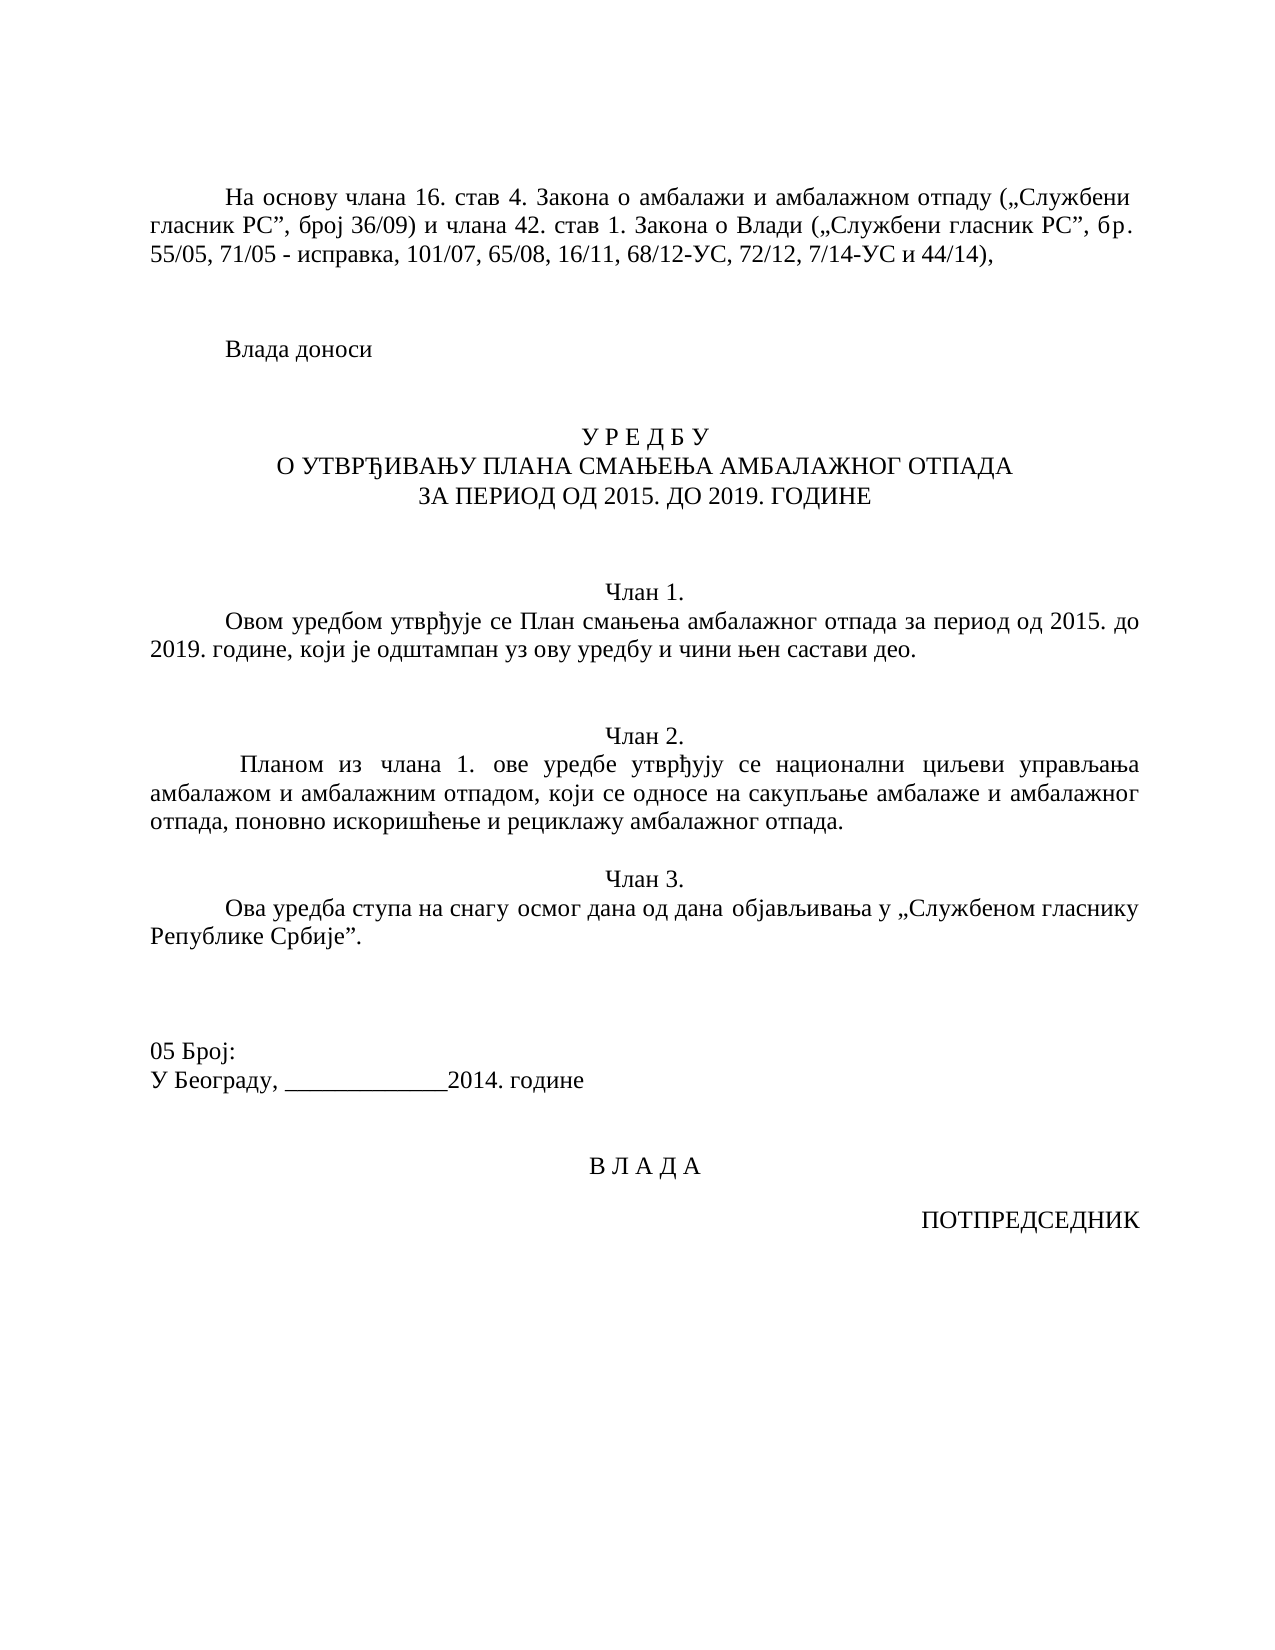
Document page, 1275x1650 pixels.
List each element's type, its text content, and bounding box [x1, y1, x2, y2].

text О УТВРЂИВАЊУ ПЛАНА СМАЊЕЊА АМБАЛАЖНОГ ОТПАДА [150, 452, 1139, 481]
text Ова уредба ступа на снагу осмог дана од дана објављивања у „Службеном гласнику Републике Србије”. [150, 893, 1139, 950]
text На основу члана 16. став 4. Закона о амбалажи и амбалажном отпаду („Службени гласник РС”, број 36/09) и члана 42. став 1. Закона о Влади („Службени гласник РС”, бр. 55/05, 71/05 - исправка, 101/07, 65/08, 16/11, 68/12-УС, 72/12, 7/14-УС и 44/14), [150, 182, 1139, 268]
text В Л А Д А [150, 1151, 1139, 1180]
text ПОТПРЕДСЕДНИК [150, 1205, 1139, 1233]
text У Р Е Д Б У [150, 422, 1139, 451]
text Планом из члана 1. ове уредбе утврђују се национални циљеви управљања амбалажом и амбалажним отпадом, који се односе на сакупљање амбалаже и амбалажног отпада, поновно искоришћење и рециклажу амбалажног отпада. [150, 750, 1139, 835]
text Овом уредбом утврђује се План смањења амбалажног отпада за период од 2015. до 2019. године, који је одштампан уз ову уредбу и чини њен састави део. [150, 606, 1139, 663]
text ЗА ПЕРИОД ОД 2015. ДО 2019. ГОДИНЕ [150, 481, 1139, 510]
text У Београду, _____________2014. године [150, 1065, 1139, 1094]
text 05 Број: [150, 1036, 1139, 1065]
text Влада доноси [150, 334, 1139, 363]
text Члан 3. [150, 864, 1139, 892]
text Члан 2. [150, 721, 1139, 750]
text Члан 1. [150, 577, 1139, 606]
